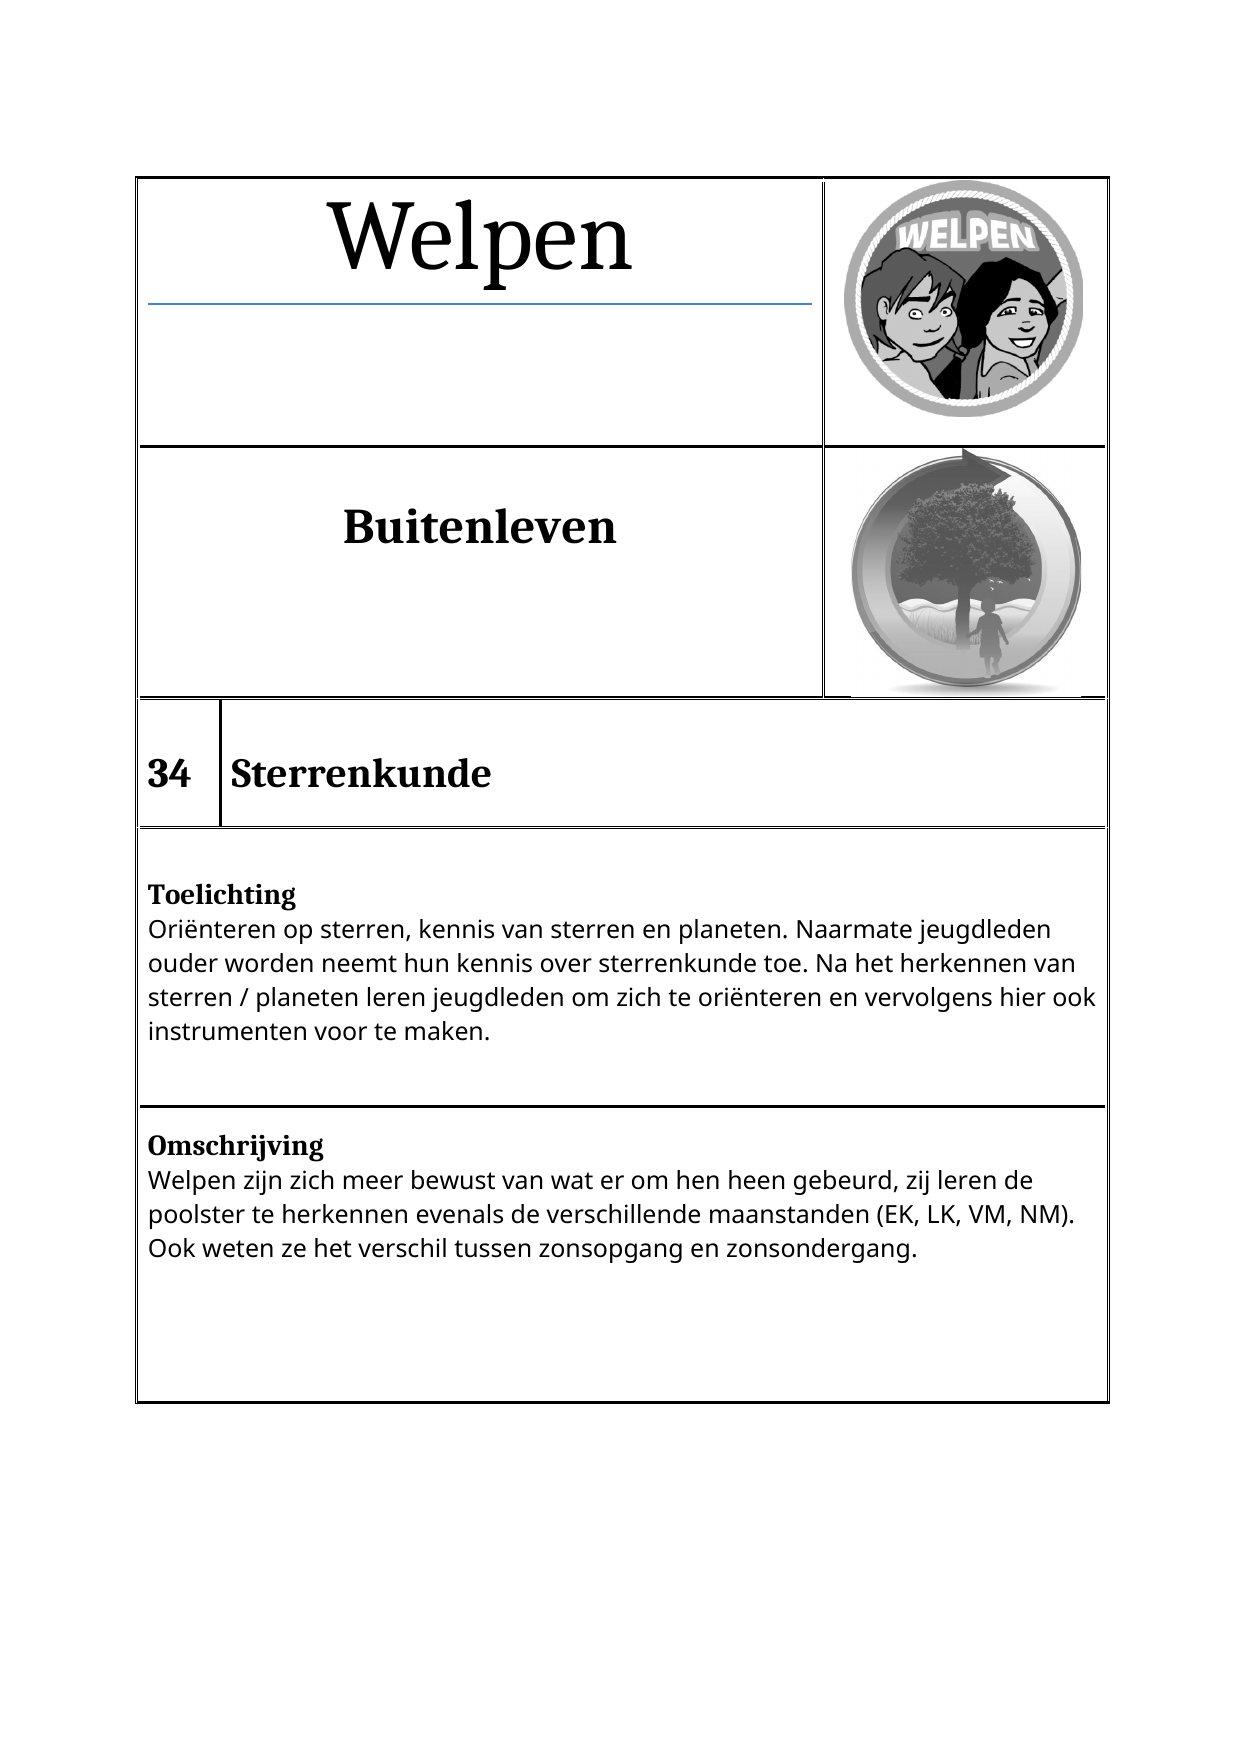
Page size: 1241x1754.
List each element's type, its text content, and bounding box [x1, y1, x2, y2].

table_cell [825, 448, 851, 696]
picture [851, 448, 1082, 697]
table_header [824, 179, 1107, 445]
table_cell Toelichting Oriënteren op sterren, kennis van sterren en planeten. Naarmate jeugdleden ouder worden neemt hun kennis over sterrenkunde toe. Na het herkennen van sterren / planeten leren jeugdleden om zich te oriënteren en vervolgens hier ook instrumenten voor te maken. [136, 826, 1108, 1105]
table_cell Sterrenkunde [222, 696, 1107, 826]
table_header Welpen [138, 179, 824, 445]
table_cell Buitenleven [138, 445, 822, 696]
table_cell 34 [138, 696, 219, 826]
table_cell [1082, 445, 1107, 696]
table_cell Omschrijving Welpen zijn zich meer bewust van wat er om hen heen gebeurd, zij leren de poolster te herkennen evenals de verschillende maanstanden (EK, LK, VM, NM). Ook weten ze het verschil tussen zonsopgang en zonsondergang. [138, 1105, 1107, 1401]
